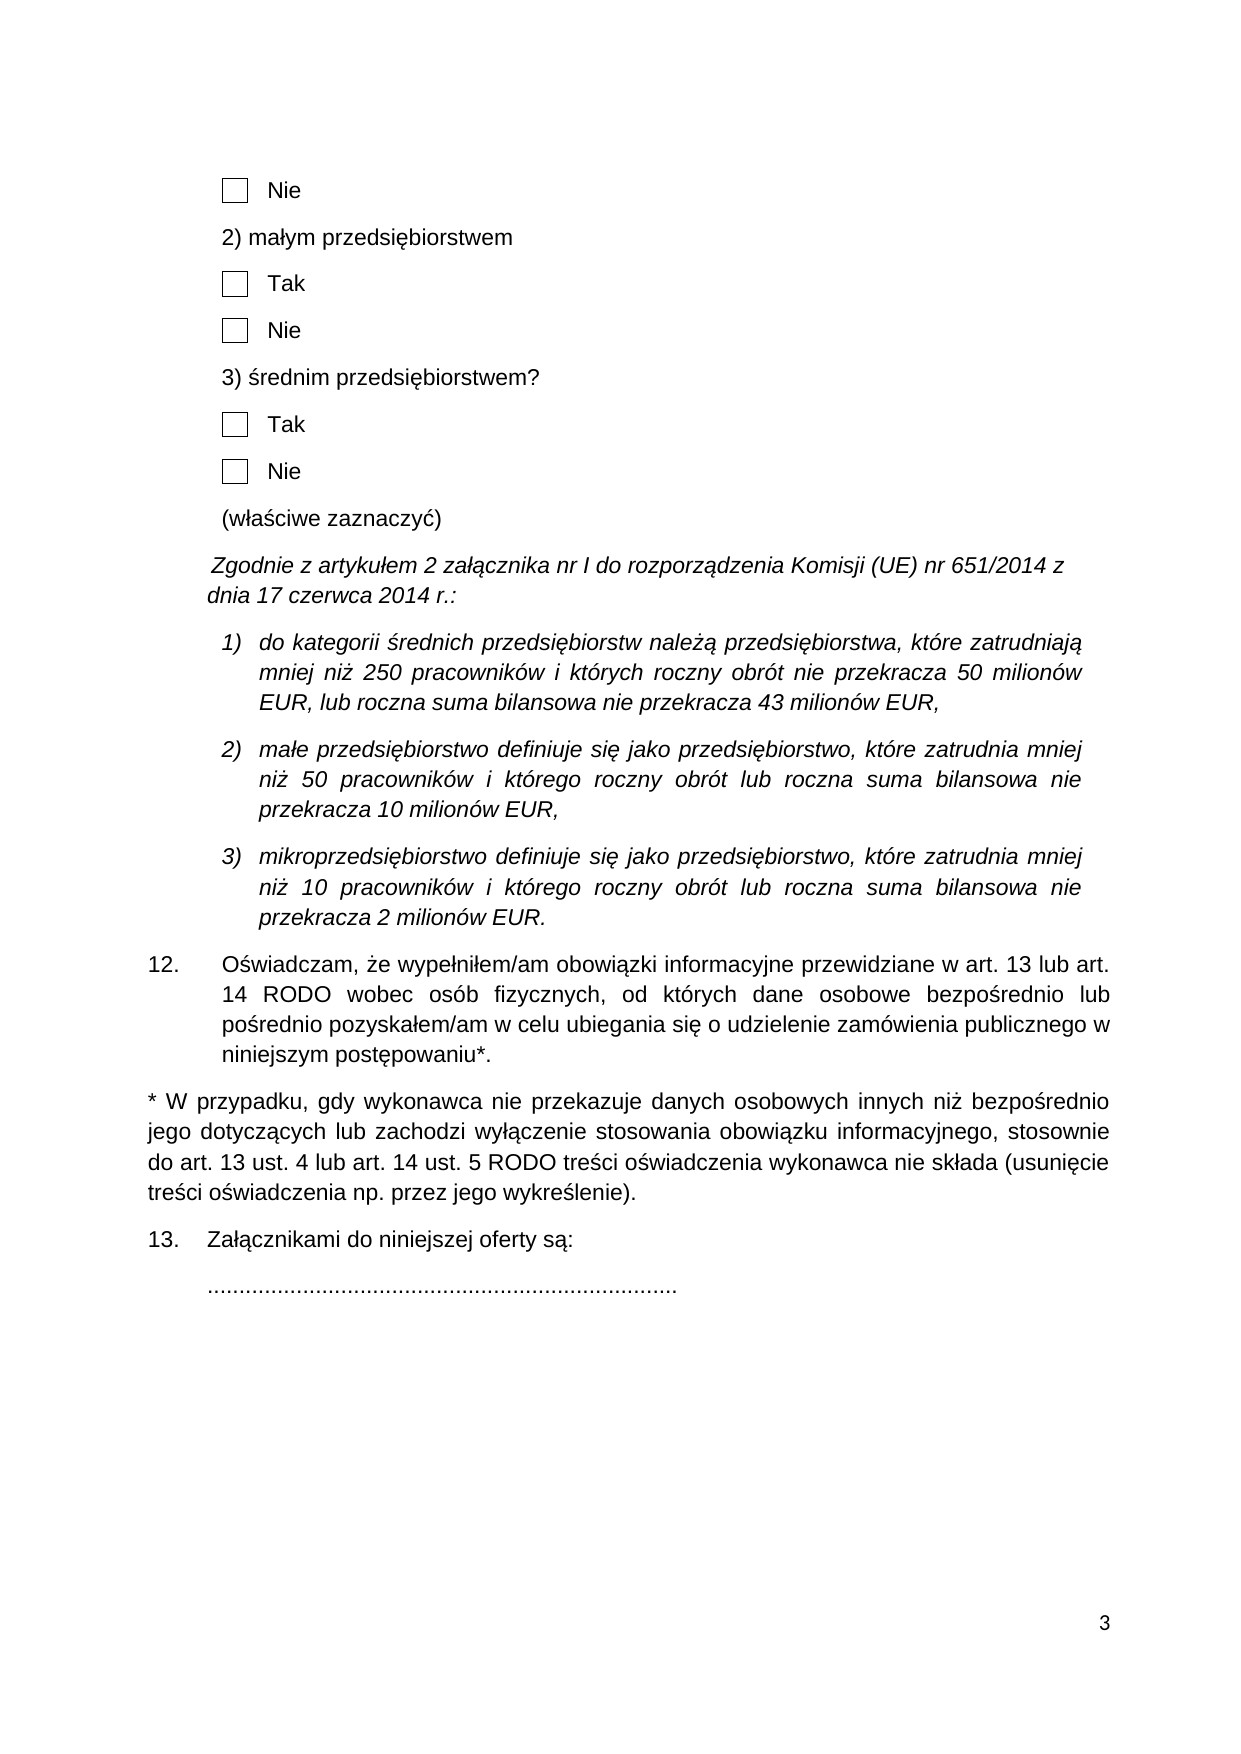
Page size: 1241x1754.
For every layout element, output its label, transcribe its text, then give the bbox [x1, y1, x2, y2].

text 3) średnim przedsiębiorstwem? [148, 364, 1110, 390]
text (właściwe zaznaczyć) [148, 505, 1110, 531]
text 12. Oświadczam, że wypełniłem/am obowiązki informacyjne przewidziane w art. 13 lub art. 14 RODO wobec osób fizycznych, od których dane osobowe bezpośrednio lub pośrednio pozyskałem/am w celu ubiegania się o udzielenie zamówienia publicznego w niniejszym postępowaniu*. [148, 951, 1110, 1067]
text 2) małym przedsiębiorstwem [148, 223, 1110, 250]
text Zgodnie z artykułem 2 załącznika nr I do rozporządzenia Komisji (UE) nr 651/2014 z dnia 17 czerwca 2014 r.: [192, 552, 1089, 608]
text .......................................................................... [148, 1272, 1110, 1299]
text Nie [148, 317, 1110, 343]
text Nie [148, 177, 1110, 203]
text 13. Załącznikami do niniejszej oferty są: [148, 1226, 1110, 1252]
list do kategorii średnich przedsiębiorstw należą przedsiębiorstwa, które zatrudniają mniej niż 250 pracowników i których roczny obrót nie przekracza 50 milionów EUR, lub roczna suma bilansowa nie przekracza 43 milionów EUR, [221, 629, 1085, 715]
list mikroprzedsiębiorstwo definiuje się jako przedsiębiorstwo, które zatrudnia mniej niż 10 pracowników i którego roczny obrót lub roczna suma bilansowa nie przekracza 2 milionów EUR. [221, 843, 1085, 930]
text Tak [148, 411, 1110, 437]
text Nie [148, 458, 1110, 484]
text * W przypadku, gdy wykonawca nie przekazuje danych osobowych innych niż bezpośrednio jego dotyczących lub zachodzi wyłączenie stosowania obowiązku informacyjnego, stosownie do art. 13 ust. 4 lub art. 14 ust. 5 RODO treści oświadczenia wykonawca nie składa (usunięcie treści oświadczenia np. przez jego wykreślenie). [148, 1088, 1110, 1205]
list małe przedsiębiorstwo definiuje się jako przedsiębiorstwo, które zatrudnia mniej niż 50 pracowników i którego roczny obrót lub roczna suma bilansowa nie przekracza 10 milionów EUR, [221, 736, 1085, 823]
text Tak [148, 270, 1110, 297]
